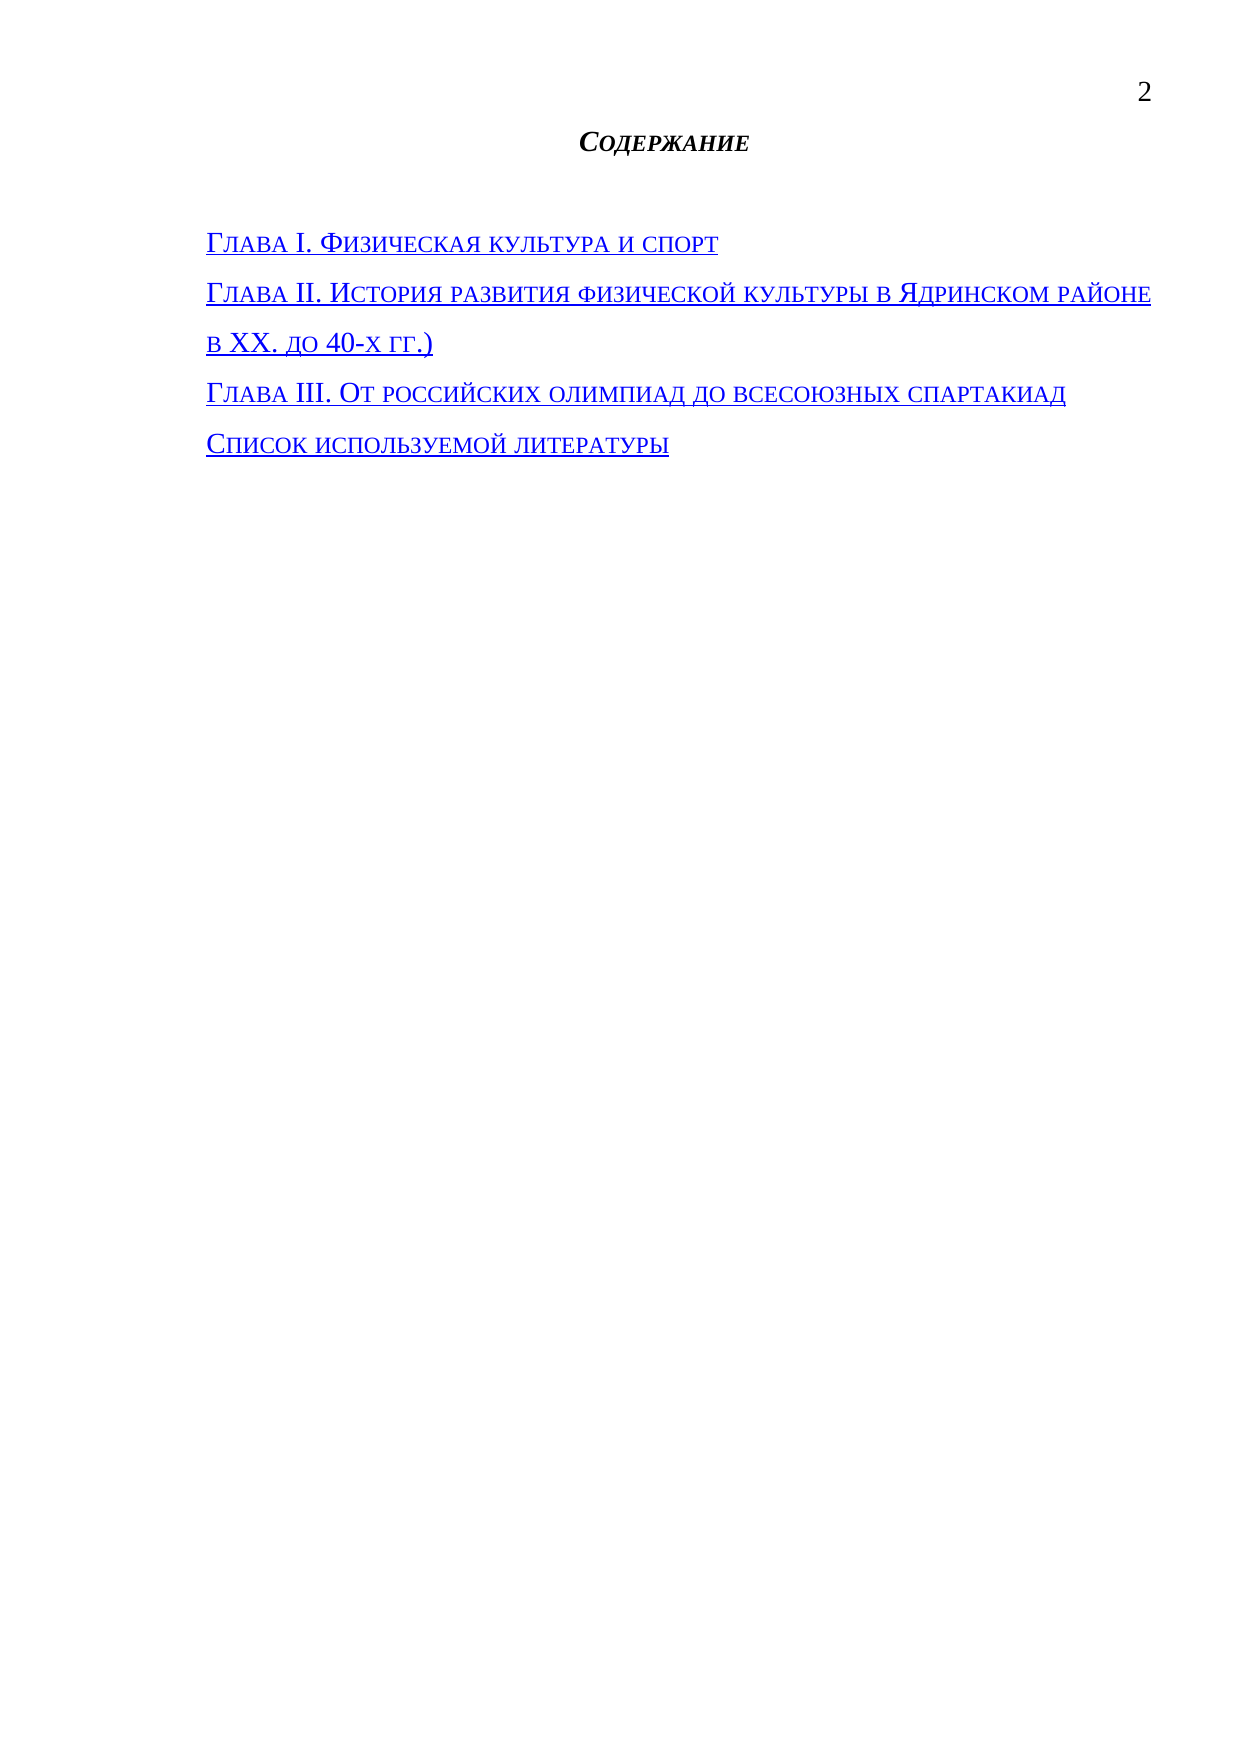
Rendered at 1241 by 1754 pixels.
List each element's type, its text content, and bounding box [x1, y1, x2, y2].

text Глава III. От российских олимпиад до всесоюзных спартакиад 10 [206, 376, 1152, 409]
text Список используемой литературы 14 [206, 426, 1152, 459]
text Глава I. Физическая культура и спорт 3 [206, 225, 1152, 258]
text Глава II. История развития физической культуры в Ядринском районе в XX. до 40-х гг.) 4 [206, 275, 1152, 359]
subtitle Содержание [177, 124, 1152, 158]
